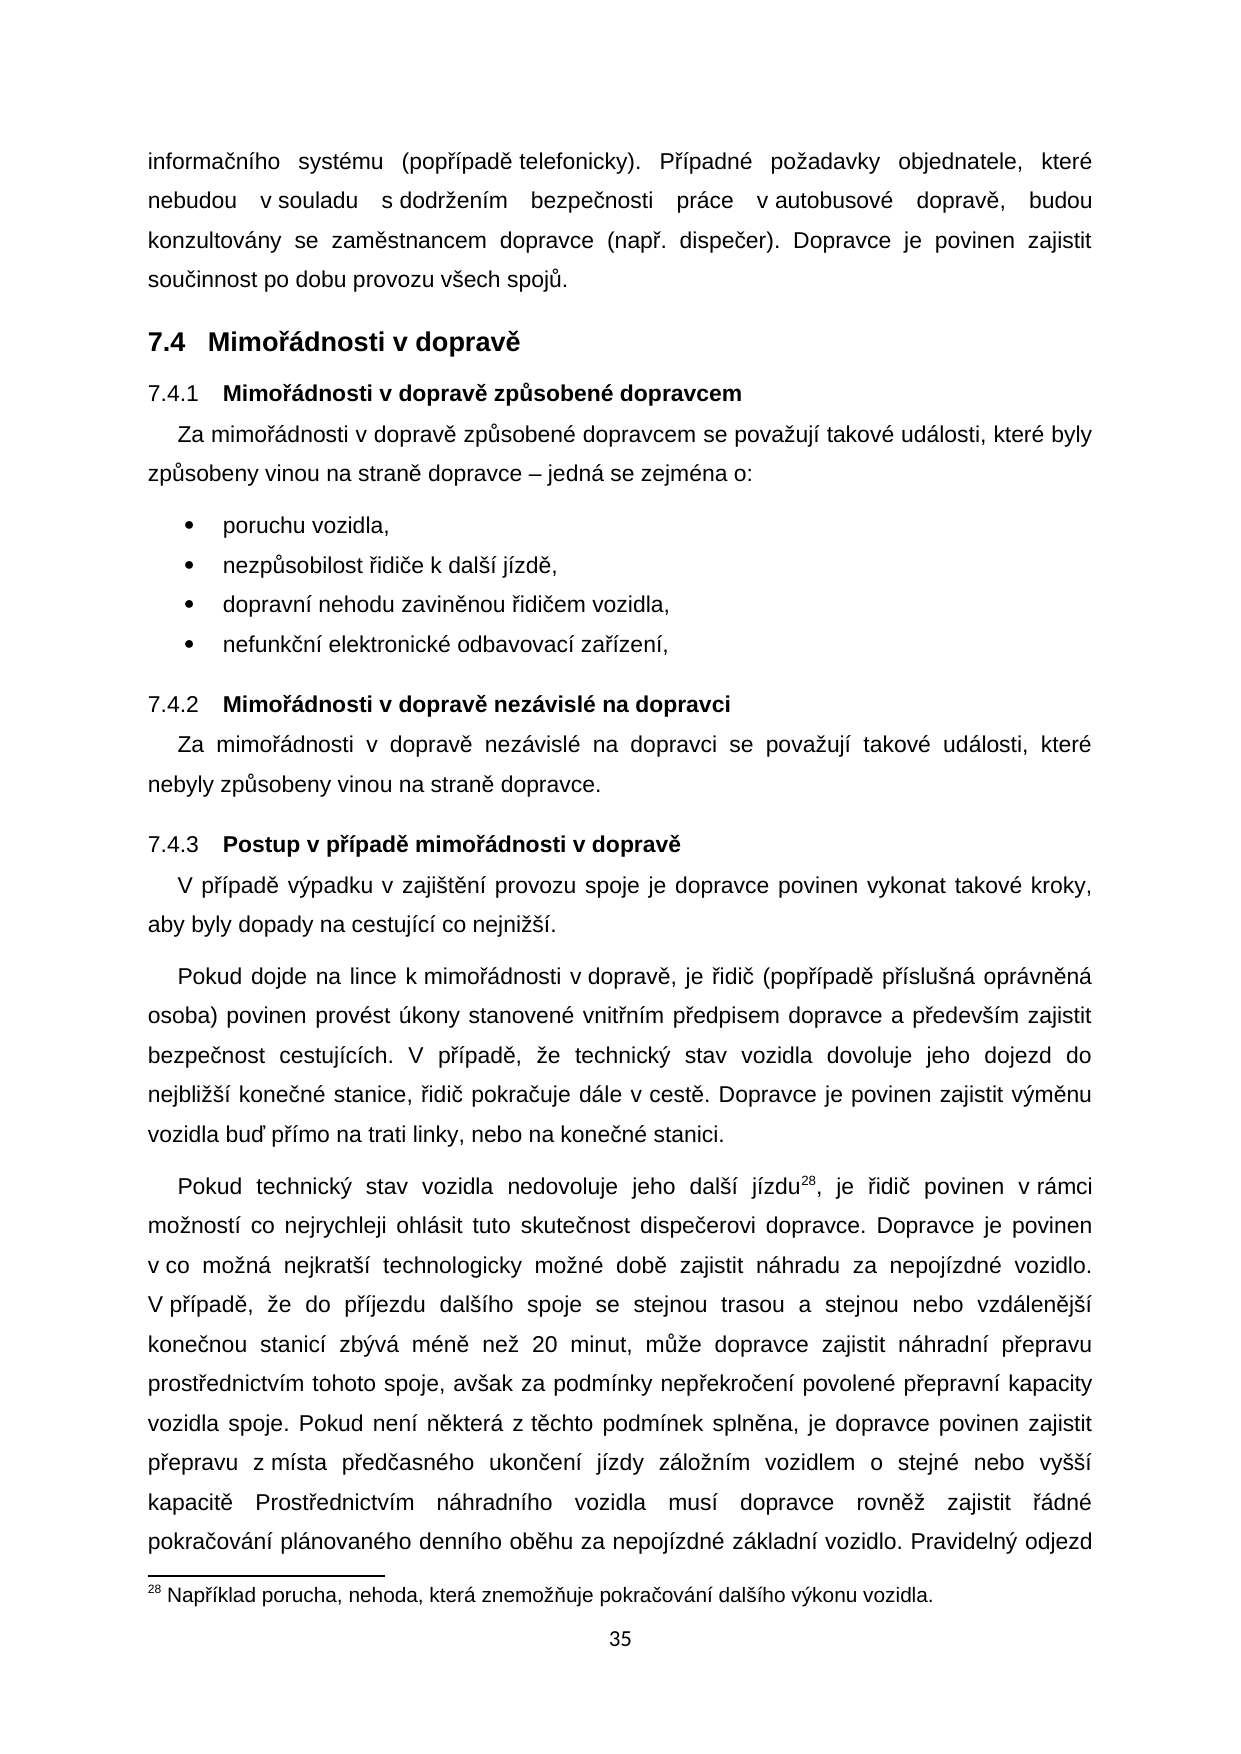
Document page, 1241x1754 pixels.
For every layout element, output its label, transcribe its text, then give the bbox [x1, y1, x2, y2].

subtitle Postup v případě mimořádnosti v dopravě [148, 831, 1093, 857]
text V případě výpadku v zajištění provozu spoje je dopravce povinen vykonat takové kroky, aby byly dopady na cestující co nejnižší. [148, 872, 1093, 937]
text Za mimořádnosti v dopravě nezávislé na dopravci se považují takové události, které nebyly způsobeny vinou na straně dopravce. [148, 731, 1093, 797]
list poruchu vozidla, [185, 512, 1093, 538]
subtitle Mimořádnosti v dopravě nezávislé na dopravci [148, 691, 1093, 717]
subtitle Mimořádnosti v dopravě způsobené dopravcem [148, 380, 1093, 407]
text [148, 1173, 1093, 1554]
list nezpůsobilost řidiče k další jízdě, [185, 552, 1093, 578]
subtitle Mimořádnosti v dopravě [148, 326, 1093, 358]
text Pokud dojde na lince k mimořádnosti v dopravě, je řidič (popřípadě příslušná oprávněná osoba) povinen provést úkony stanovené vnitřním předpisem dopravce a především zajistit bezpečnost cestujících. V případě, že technický stav vozidla dovoluje jeho dojezd do nejbližší konečné stanice, řidič pokračuje dále v cestě. Dopravce je povinen zajistit výměnu vozidla buď přímo na trati linky, nebo na konečné stanici. [148, 963, 1093, 1147]
text Za mimořádnosti v dopravě způsobené dopravcem se považují takové události, které byly způsobeny vinou na straně dopravce – jedná se zejména o: [148, 421, 1093, 487]
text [148, 148, 1093, 292]
list dopravní nehodu zaviněnou řidičem vozidla, [185, 591, 1093, 617]
list nefunkční elektronické odbavovací zařízení, [185, 631, 1093, 657]
